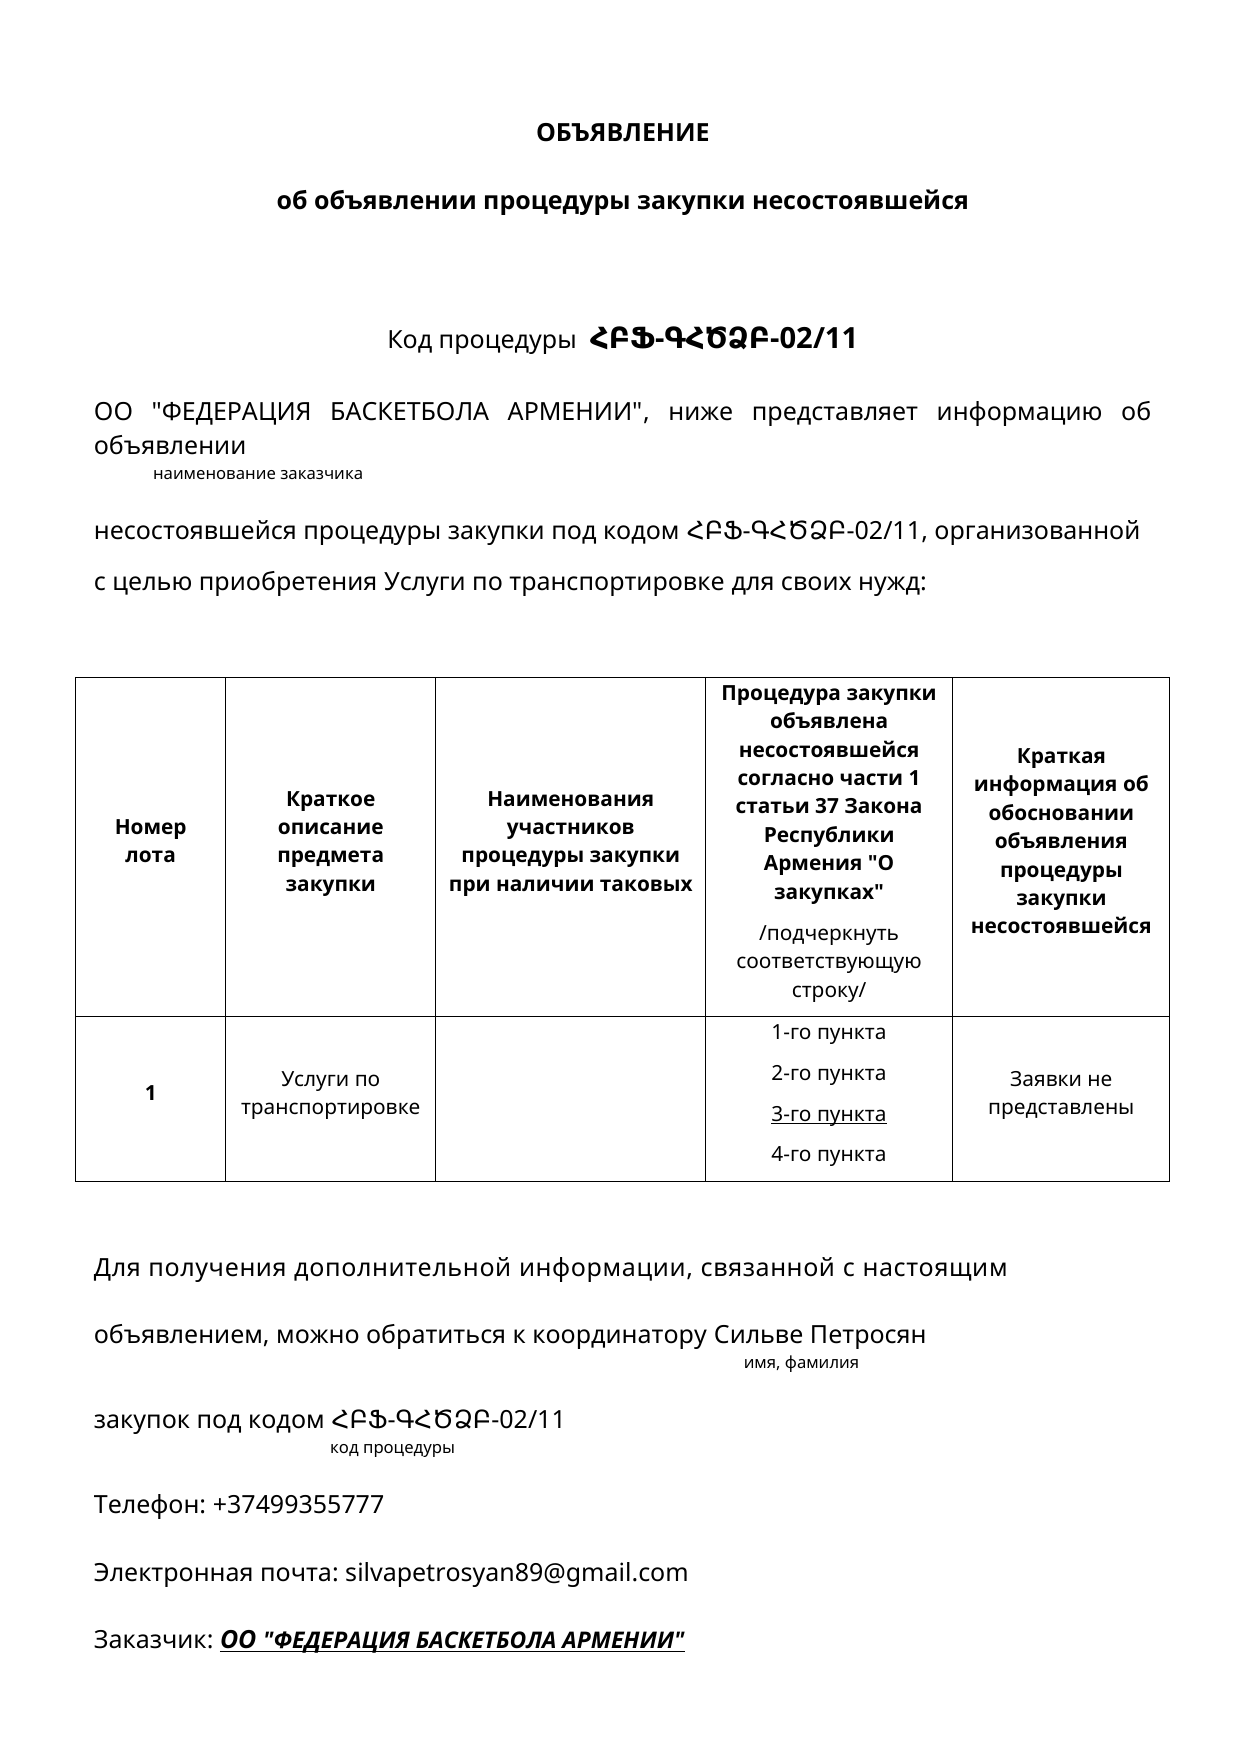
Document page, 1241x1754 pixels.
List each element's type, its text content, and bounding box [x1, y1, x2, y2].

table_cell Услуги по транспортировке [226, 1017, 435, 1181]
text Телефон: +37499355777 [94, 1487, 1152, 1521]
text код процедуры [330, 1436, 1152, 1458]
text ОБЪЯВЛЕНИЕ [94, 114, 1152, 149]
table_header Краткая информация об обосновании объявления процедуры закупки несостоявшейся [953, 678, 1169, 1016]
table_header Процедура закупки объявлена несостоявшейся согласно части 1 статьи 37 Закона Республики Армения "О закупках" /подчеркнуть соответствующую строку/ [706, 678, 952, 1016]
text несостоявшейся процедуры закупки под кодом ՀԲՖ-ԳՀԾՁԲ-02/11, организованной с целью приобретения Услуги по транспортировке для своих нужд: [94, 513, 1152, 643]
subtitle Код процедуры ՀԲՖ-ԳՀԾՁԲ-02/11 [94, 318, 1152, 357]
text об объявлении процедуры закупки несостоявшейся [94, 182, 1152, 216]
table_header Краткое описание предмета закупки [226, 678, 435, 1016]
text Электронная почта: silvapetrosyan89@gmail.com [94, 1554, 1152, 1588]
text объявлением, можно обратиться к координатору Сильве Петросян [94, 1317, 1152, 1351]
text имя, фамилия [743, 1351, 1152, 1374]
text Для получения дополнительной информации, связанной с настоящим [94, 1249, 1152, 1283]
table_cell Заявки не представлены [953, 1017, 1169, 1181]
text наименование заказчика [153, 462, 1152, 485]
text Заказчик: ОО "ФЕДЕРАЦИЯ БАСКЕТБОЛА АРМЕНИИ" [94, 1622, 1152, 1656]
text закупок под кодом ՀԲՖ-ԳՀԾՁԲ-02/11 [94, 1402, 1152, 1436]
text ОО "ФЕДЕРАЦИЯ БАСКЕТБОЛА АРМЕНИИ", ниже представляет информацию об объявлении [94, 394, 1152, 462]
table_cell [436, 1017, 705, 1181]
table_header Номер лота [76, 678, 225, 1016]
table_cell 1 [76, 1017, 225, 1181]
table_header Наименования участников процедуры закупки при наличии таковых [436, 678, 705, 1016]
table_cell 1-го пункта 2-го пункта 3-го пункта 4-го пункта [706, 1017, 952, 1181]
